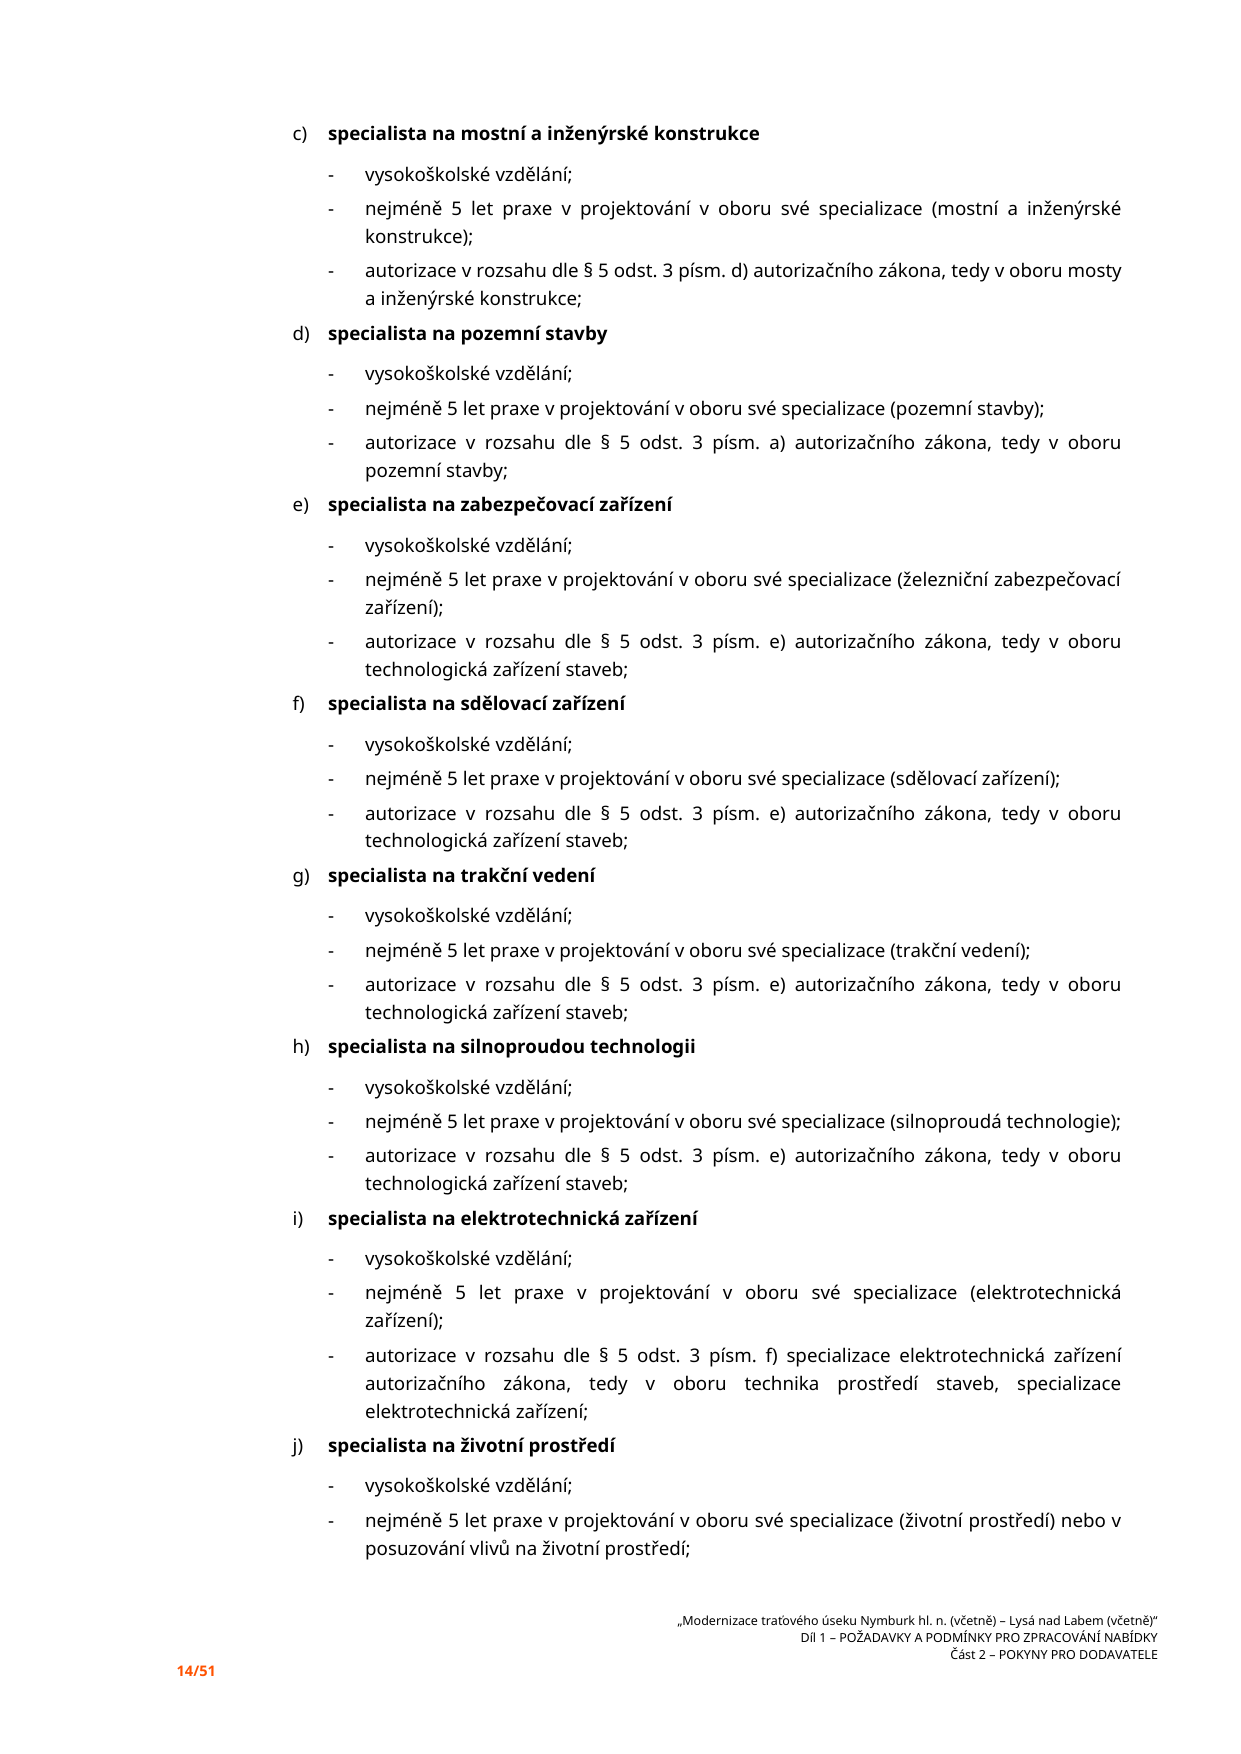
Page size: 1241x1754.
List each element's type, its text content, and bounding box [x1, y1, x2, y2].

list autorizace v rozsahu dle § 5 odst. 3 písm. d) autorizačního zákona, tedy v oboru mosty a inženýrské konstrukce; [328, 258, 1122, 311]
list nejméně 5 let praxe v projektování v oboru své specializace (trakční vedení); [328, 937, 1122, 962]
list vysokoškolské vzdělání; [328, 1473, 1122, 1498]
list specialista na elektrotechnická zařízení [292, 1205, 1122, 1230]
list specialista na silnoproudou technologii [292, 1033, 1122, 1059]
list vysokoškolské vzdělání; [328, 731, 1122, 757]
list autorizace v rozsahu dle § 5 odst. 3 písm. e) autorizačního zákona, tedy v oboru technologická zařízení staveb; [328, 1142, 1122, 1196]
list specialista na životní prostředí [292, 1432, 1122, 1458]
list specialista na sdělovací zařízení [292, 691, 1122, 716]
list specialista na zabezpečovací zařízení [292, 491, 1122, 517]
list nejméně 5 let praxe v projektování v oboru své specializace (sdělovací zařízení); [328, 766, 1122, 791]
list vysokoškolské vzdělání; [328, 532, 1122, 557]
list autorizace v rozsahu dle § 5 odst. 3 písm. e) autorizačního zákona, tedy v oboru technologická zařízení staveb; [328, 800, 1122, 853]
list nejméně 5 let praxe v projektování v oboru své specializace (mostní a inženýrské konstrukce); [328, 195, 1122, 249]
list vysokoškolské vzdělání; [328, 161, 1122, 187]
list vysokoškolské vzdělání; [328, 1245, 1122, 1271]
list vysokoškolské vzdělání; [328, 1074, 1122, 1099]
list autorizace v rozsahu dle § 5 odst. 3 písm. e) autorizačního zákona, tedy v oboru technologická zařízení staveb; [328, 628, 1122, 682]
list autorizace v rozsahu dle § 5 odst. 3 písm. f) specializace elektrotechnická zařízení autorizačního zákona, tedy v oboru technika prostředí staveb, specializace elektrotechnická zařízení; [328, 1342, 1122, 1423]
list nejméně 5 let praxe v projektování v oboru své specializace (pozemní stavby); [328, 395, 1122, 420]
list vysokoškolské vzdělání; [328, 361, 1122, 386]
list specialista na mostní a inženýrské konstrukce [292, 121, 1122, 146]
list nejméně 5 let praxe v projektování v oboru své specializace (životní prostředí) nebo v posuzování vlivů na životní prostředí; [328, 1507, 1122, 1561]
list nejméně 5 let praxe v projektování v oboru své specializace (elektrotechnická zařízení); [328, 1279, 1122, 1333]
list autorizace v rozsahu dle § 5 odst. 3 písm. a) autorizačního zákona, tedy v oboru pozemní stavby; [328, 429, 1122, 483]
list specialista na pozemní stavby [292, 320, 1122, 346]
list specialista na trakční vedení [292, 862, 1122, 888]
list nejméně 5 let praxe v projektování v oboru své specializace (železniční zabezpečovací zařízení); [328, 566, 1122, 620]
list vysokoškolské vzdělání; [328, 903, 1122, 928]
list autorizace v rozsahu dle § 5 odst. 3 písm. e) autorizačního zákona, tedy v oboru technologická zařízení staveb; [328, 971, 1122, 1025]
list nejméně 5 let praxe v projektování v oboru své specializace (silnoproudá technologie); [328, 1108, 1122, 1134]
